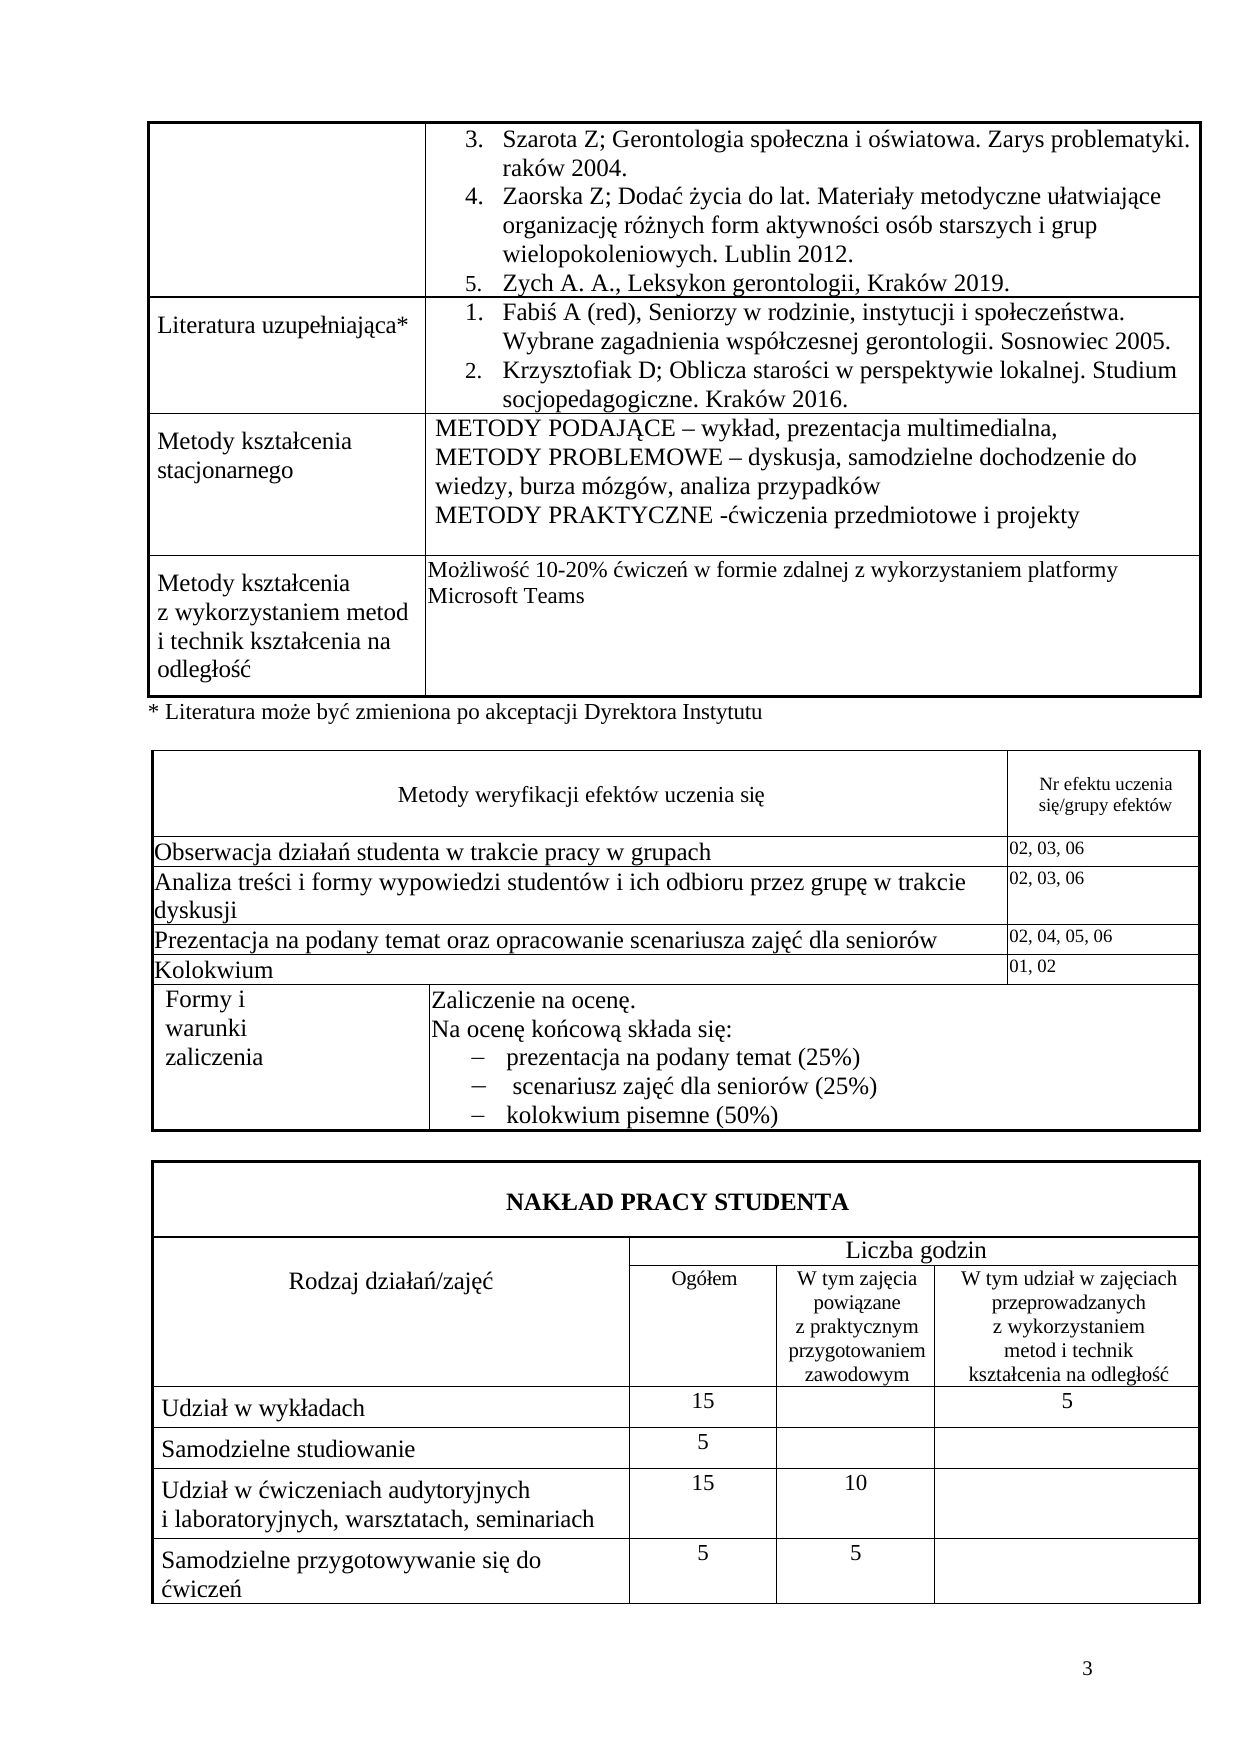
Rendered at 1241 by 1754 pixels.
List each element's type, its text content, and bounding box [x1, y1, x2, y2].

table_cell Metody kształcenia stacjonarnego [150, 414, 425, 555]
table_cell Samodzielne przygotowywanie się do ćwiczeń [154, 1539, 629, 1603]
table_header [426, 124, 1199, 296]
table_cell Liczba godzin [630, 1238, 1198, 1265]
table_cell Rodzaj działań/zajęć [154, 1238, 629, 1386]
table_cell 5 [935, 1387, 1198, 1427]
table_cell Ogółem [630, 1266, 776, 1386]
table_header Metody weryfikacji efektów uczenia się [154, 751, 1007, 836]
table_cell W tym udział w zajęciach przeprowadzanych z wykorzystaniem metod i technik kształcenia na odległość [935, 1266, 1198, 1386]
table_cell Samodzielne studiowanie [154, 1428, 629, 1468]
table_cell 10 [777, 1469, 934, 1538]
table_cell 15 [630, 1387, 776, 1427]
table_cell 5 [630, 1428, 776, 1468]
table_cell Analiza treści i formy wypowiedzi studentów i ich odbioru przez grupę w trakcie dyskusji [154, 867, 1007, 924]
table_cell 02, 04, 05, 06 [1008, 925, 1198, 954]
table_cell 02, 03, 06 [1008, 837, 1198, 866]
table_cell Kolokwium [154, 955, 1007, 984]
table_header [150, 124, 425, 296]
table_cell [777, 1428, 934, 1468]
table_cell Fabiś A (red), Seniorzy w rodzinie, instytucji i społeczeństwa. Wybrane zagadnienia współczesnej gerontologii. Sosnowiec 2005. Krzysztofiak D; Oblicza starości w perspektywie lokalnej. Studium socjopedagogiczne. Kraków 2016. [426, 298, 1199, 412]
table_cell Udział w wykładach [154, 1387, 629, 1427]
table_cell METODY PODAJĄCE – wykład, prezentacja multimedialna, METODY PROBLEMOWE – dyskusja, samodzielne dochodzenie do wiedzy, burza mózgów, analiza przypadków METODY PRAKTYCZNE -ćwiczenia przedmiotowe i projekty [426, 414, 1199, 555]
table_cell Literatura uzupełniająca* [150, 298, 425, 412]
table_cell [935, 1539, 1198, 1603]
table_cell 02, 03, 06 [1008, 867, 1198, 924]
table_cell 01, 02 [1008, 955, 1198, 984]
table_cell Obserwacja działań studenta w trakcie pracy w grupach [154, 837, 1007, 866]
table_cell Formy i warunki zaliczenia [154, 985, 429, 1129]
text * Literatura może być zmieniona po akceptacji Dyrektora Instytutu [148, 698, 1209, 724]
table_header NAKŁAD PRACY STUDENTA [154, 1163, 1198, 1236]
table_header Nr efektu uczenia się/grupy efektów [1008, 751, 1198, 836]
table_cell [935, 1469, 1198, 1538]
table_cell Możliwość 10-20% ćwiczeń w formie zdalnej z wykorzystaniem platformy Microsoft Teams [426, 556, 1199, 694]
table_cell [935, 1428, 1198, 1468]
table_cell Zaliczenie na ocenę. Na ocenę końcową składa się: prezentacja na podany temat (25%) scenariusz zajęć dla seniorów (25%) kolokwium pisemne (50%) [430, 985, 1198, 1129]
table_cell [777, 1387, 934, 1427]
table_cell 5 [777, 1539, 934, 1603]
table_cell 5 [630, 1539, 776, 1603]
table_cell Prezentacja na podany temat oraz opracowanie scenariusza zajęć dla seniorów [154, 925, 1007, 954]
table_cell Udział w ćwiczeniach audytoryjnych i laboratoryjnych, warsztatach, seminariach [154, 1469, 629, 1538]
table_cell Metody kształcenia z wykorzystaniem metod i technik kształcenia na odległość [150, 556, 425, 694]
table_cell 15 [630, 1469, 776, 1538]
table_cell W tym zajęcia powiązane z praktycznym przygotowaniem zawodowym [777, 1266, 934, 1386]
